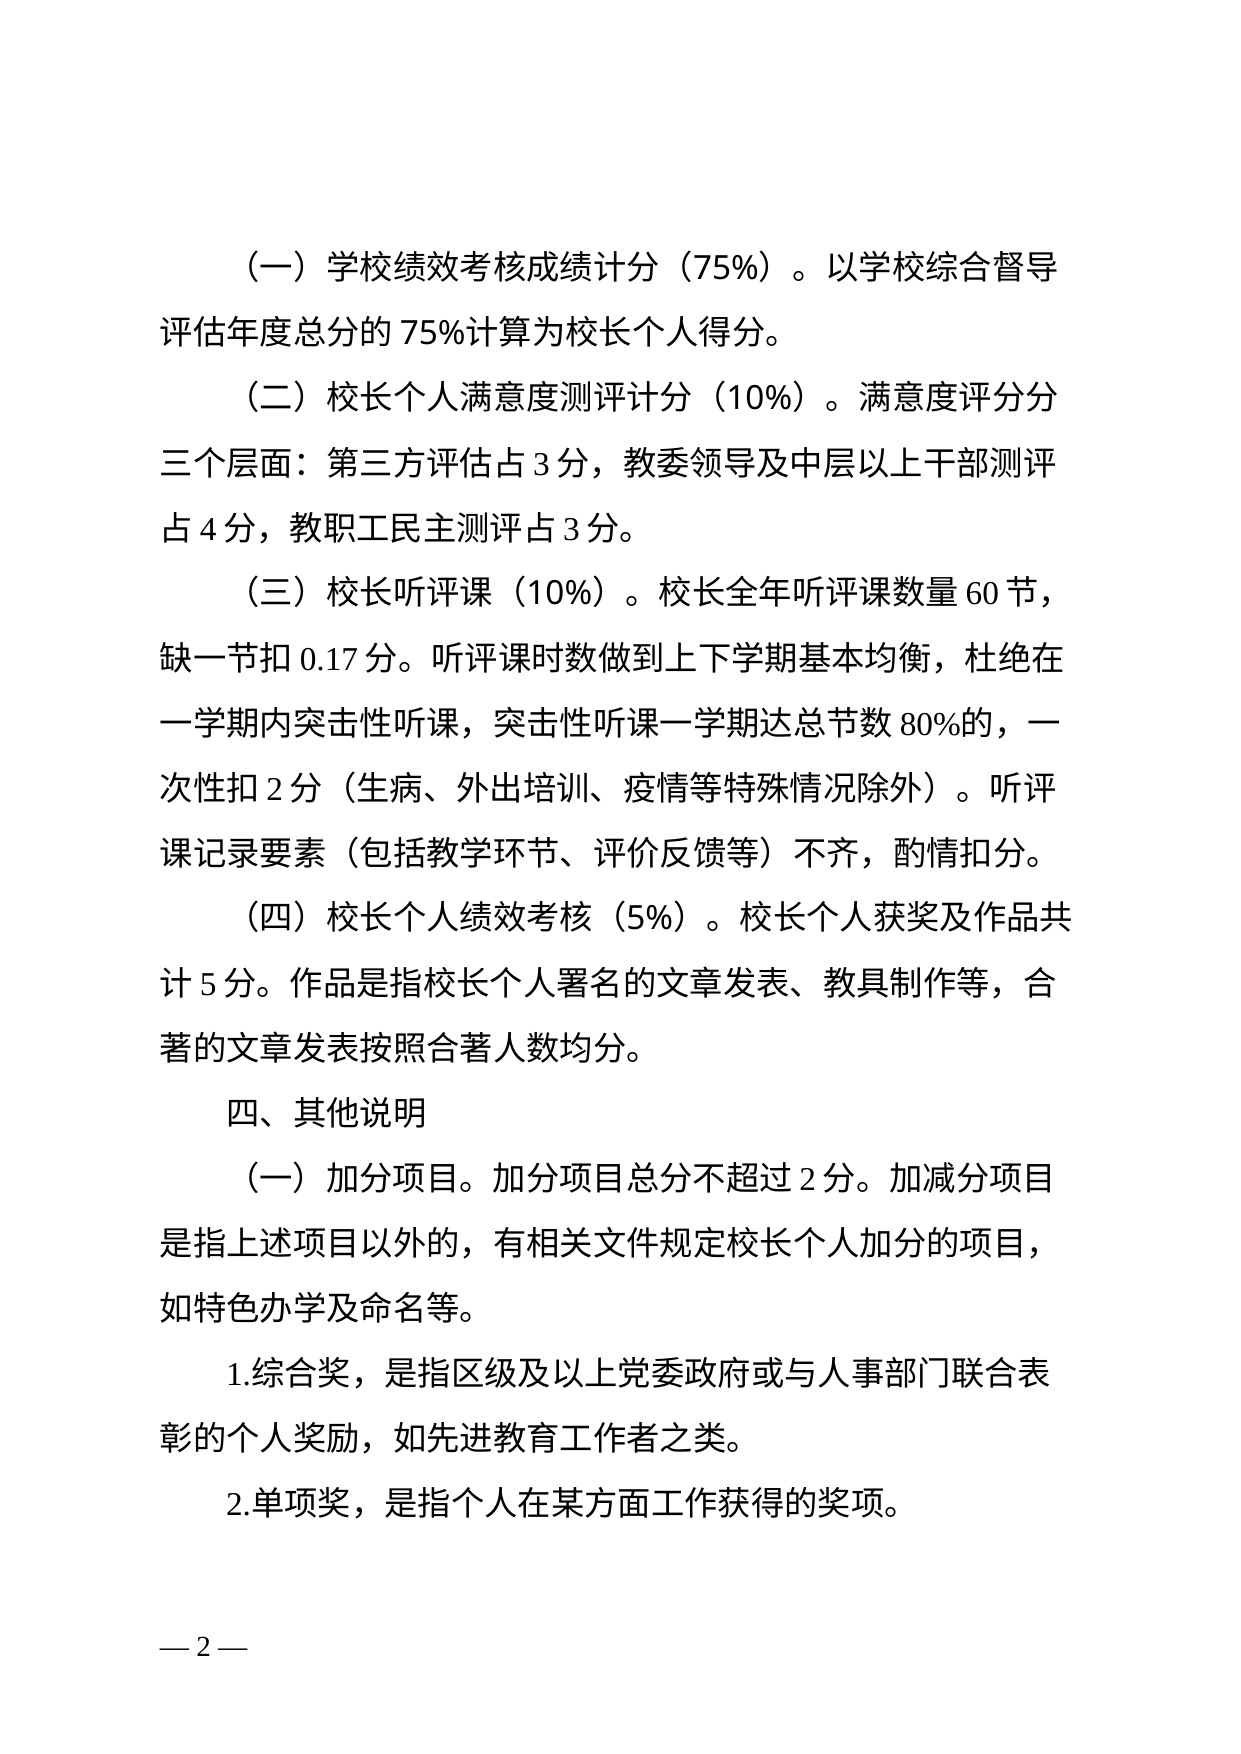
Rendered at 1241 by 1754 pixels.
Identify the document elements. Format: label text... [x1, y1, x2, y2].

text 2.单项奖，是指个人在某方面工作获得的奖项。 [159, 1468, 1081, 1533]
text 1.综合奖，是指区级及以上党委政府或与人事部门联合表彰的个人奖励，如先进教育工作者之类。 [159, 1338, 1081, 1468]
text （二）校长个人满意度测评计分（10%）。满意度评分分三个层面：第三方评估占3分，教委领导及中层以上干部测评占4分，教职工民主测评占3分。 [159, 363, 1081, 558]
text （三）校长听评课（10%）。校长全年听评课数量60节，缺一节扣0.17分。听评课时数做到上下学期基本均衡，杜绝在一学期内突击性听课，突击性听课一学期达总节数80%的，一次性扣2分（生病、外出培训、疫情等特殊情况除外）。听评课记录要素（包括教学环节、评价反馈等）不齐，酌情扣分。 [159, 558, 1081, 883]
text （一）加分项目。加分项目总分不超过2分。加减分项目是指上述项目以外的，有相关文件规定校长个人加分的项目，如特色办学及命名等。 [159, 1143, 1081, 1338]
text 四、其他说明 [159, 1078, 1081, 1143]
text （四）校长个人绩效考核（5%）。校长个人获奖及作品共计5分。作品是指校长个人署名的文章发表、教具制作等，合著的文章发表按照合著人数均分。 [159, 883, 1081, 1078]
text （一）学校绩效考核成绩计分（75%）。以学校综合督导评估年度总分的75%计算为校长个人得分。 [159, 233, 1081, 363]
